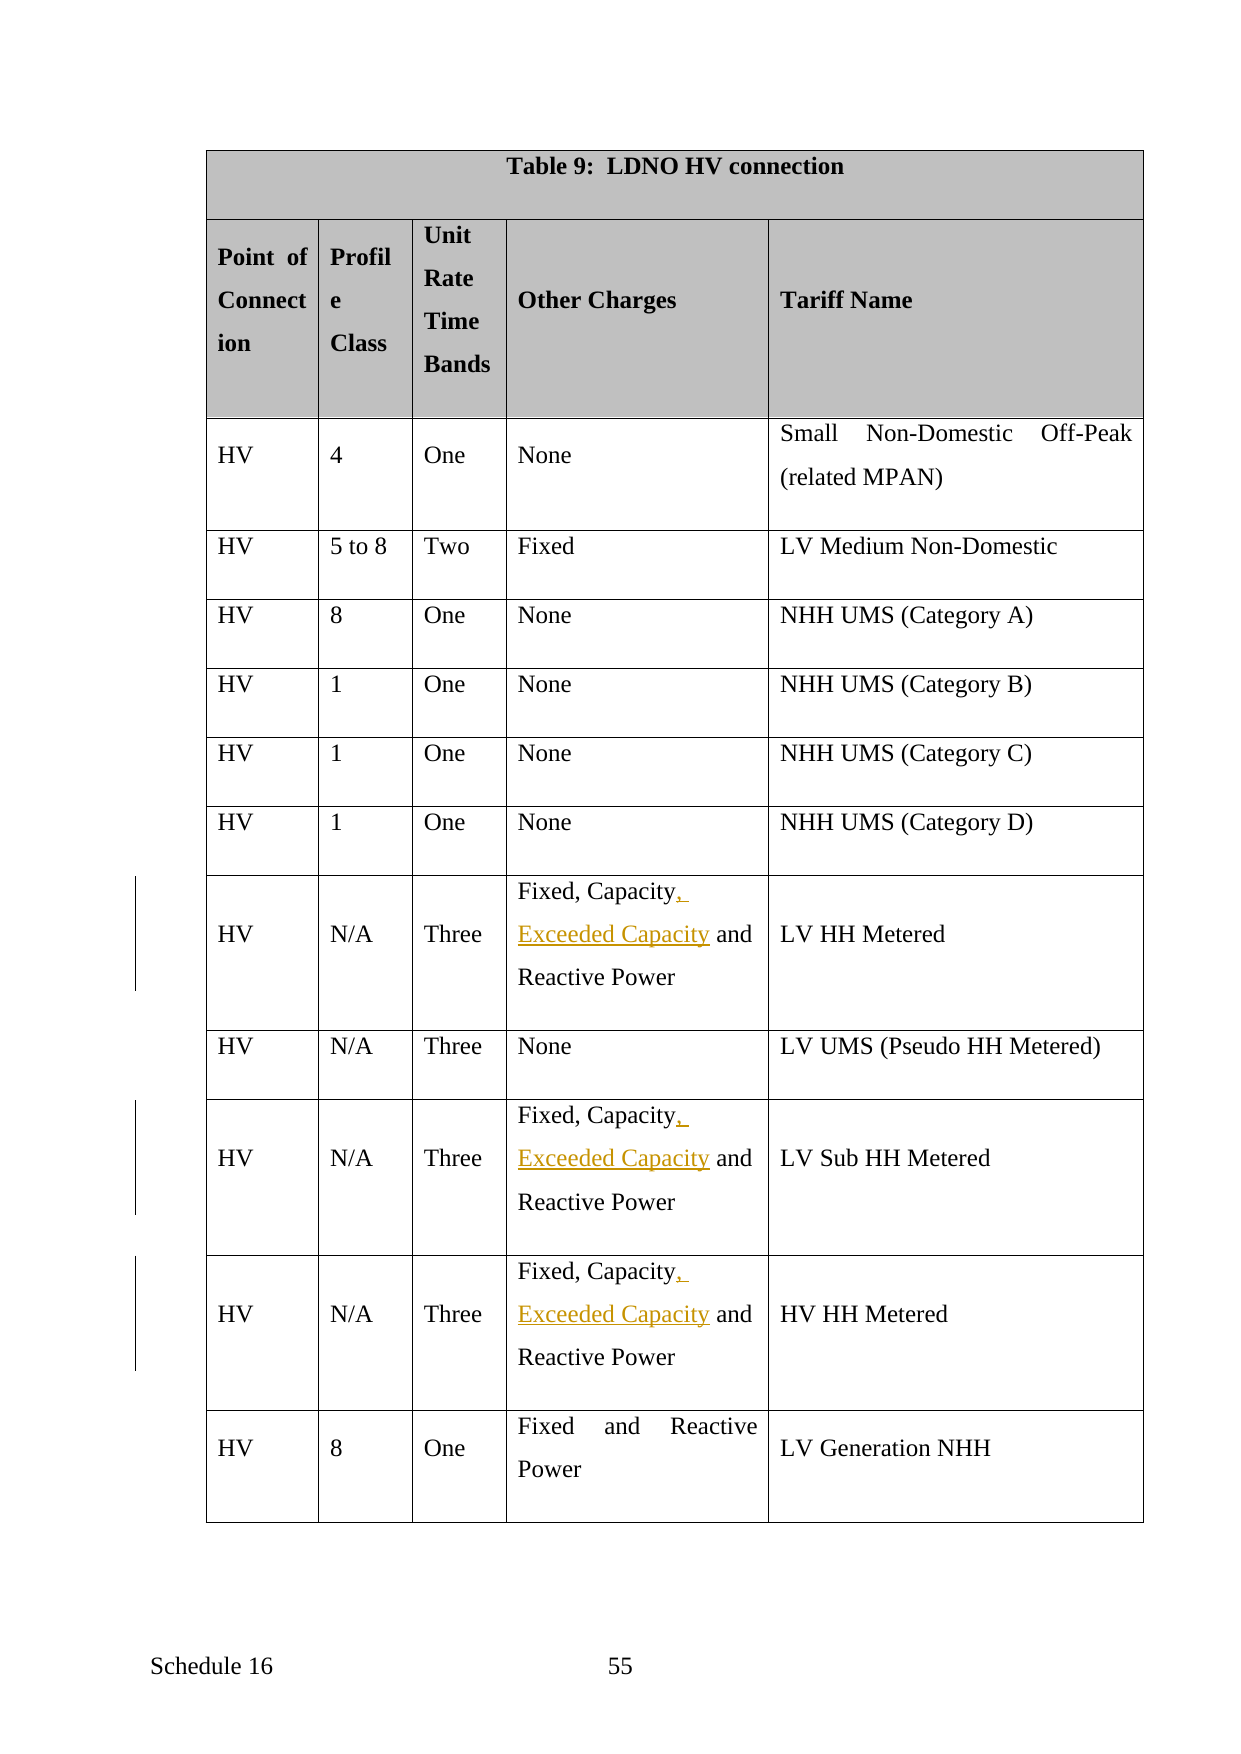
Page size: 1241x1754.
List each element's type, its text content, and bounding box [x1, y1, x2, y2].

table_cell Fixed, Capacity and Reactive Power [507, 1256, 768, 1410]
table_cell HV [207, 1100, 318, 1255]
table_cell None [507, 419, 768, 530]
table_cell Point of Connection [207, 220, 318, 417]
table_cell Fixed and Reactive Power [507, 1411, 768, 1522]
table_cell HV [207, 669, 318, 737]
table_header Table 9: LDNO HV connection [207, 151, 1143, 219]
table_cell None [507, 738, 768, 806]
table_cell Unit Rate Time Bands [413, 220, 506, 417]
table_cell HV [207, 531, 318, 599]
table_cell None [507, 600, 768, 668]
table_cell 1 [319, 669, 412, 737]
table_cell One [413, 807, 506, 875]
table_cell NHH UMS (Category D) [769, 807, 1143, 875]
table_cell LV HH Metered [769, 876, 1143, 1030]
table_cell Fixed [507, 531, 768, 599]
table_cell NHH UMS (Category C) [769, 738, 1143, 806]
table_cell 1 [319, 807, 412, 875]
table_cell Fixed, Capacity and Reactive Power [507, 876, 768, 1030]
table_cell 8 [319, 1411, 412, 1522]
table_cell Two [413, 531, 506, 599]
table_cell HV [207, 738, 318, 806]
table_cell One [413, 738, 506, 806]
table_cell LV UMS (Pseudo HH Metered) [769, 1031, 1143, 1099]
table_cell 4 [319, 419, 412, 530]
table_cell HV [207, 600, 318, 668]
table_cell HV [207, 1031, 318, 1099]
table_cell N/A [319, 876, 412, 1030]
table_cell Three [413, 1031, 506, 1099]
table_cell N/A [319, 1256, 412, 1410]
table_cell N/A [319, 1100, 412, 1255]
table_cell LV Sub HH Metered [769, 1100, 1143, 1255]
table_cell HV HH Metered [769, 1256, 1143, 1410]
table_cell Small Non-Domestic Off-Peak (related MPAN) [769, 419, 1143, 530]
table_cell 1 [319, 738, 412, 806]
table_cell 5 to 8 [319, 531, 412, 599]
table_cell HV [207, 876, 318, 1030]
table_cell HV [207, 419, 318, 530]
table_cell Profile Class [319, 220, 412, 417]
table_cell HV [207, 1256, 318, 1410]
table_cell Other Charges [507, 220, 768, 417]
table_cell Three [413, 876, 506, 1030]
table_cell One [413, 600, 506, 668]
table_cell None [507, 807, 768, 875]
table_cell N/A [319, 1031, 412, 1099]
table_cell Tariff Name [769, 220, 1143, 417]
table_cell One [413, 419, 506, 530]
table_cell LV Medium Non-Domestic [769, 531, 1143, 599]
table_cell 8 [319, 600, 412, 668]
table_cell One [413, 669, 506, 737]
table_cell NHH UMS (Category A) [769, 600, 1143, 668]
table_cell Fixed, Capacity and Reactive Power [507, 1100, 768, 1255]
table_cell None [507, 669, 768, 737]
table_cell Three [413, 1100, 506, 1255]
table_cell HV [207, 1411, 318, 1522]
table_cell Three [413, 1256, 506, 1410]
table_cell LV Generation NHH [769, 1411, 1143, 1522]
table_cell HV [207, 807, 318, 875]
table_cell NHH UMS (Category B) [769, 669, 1143, 737]
table_cell None [507, 1031, 768, 1099]
table_cell One [413, 1411, 506, 1522]
